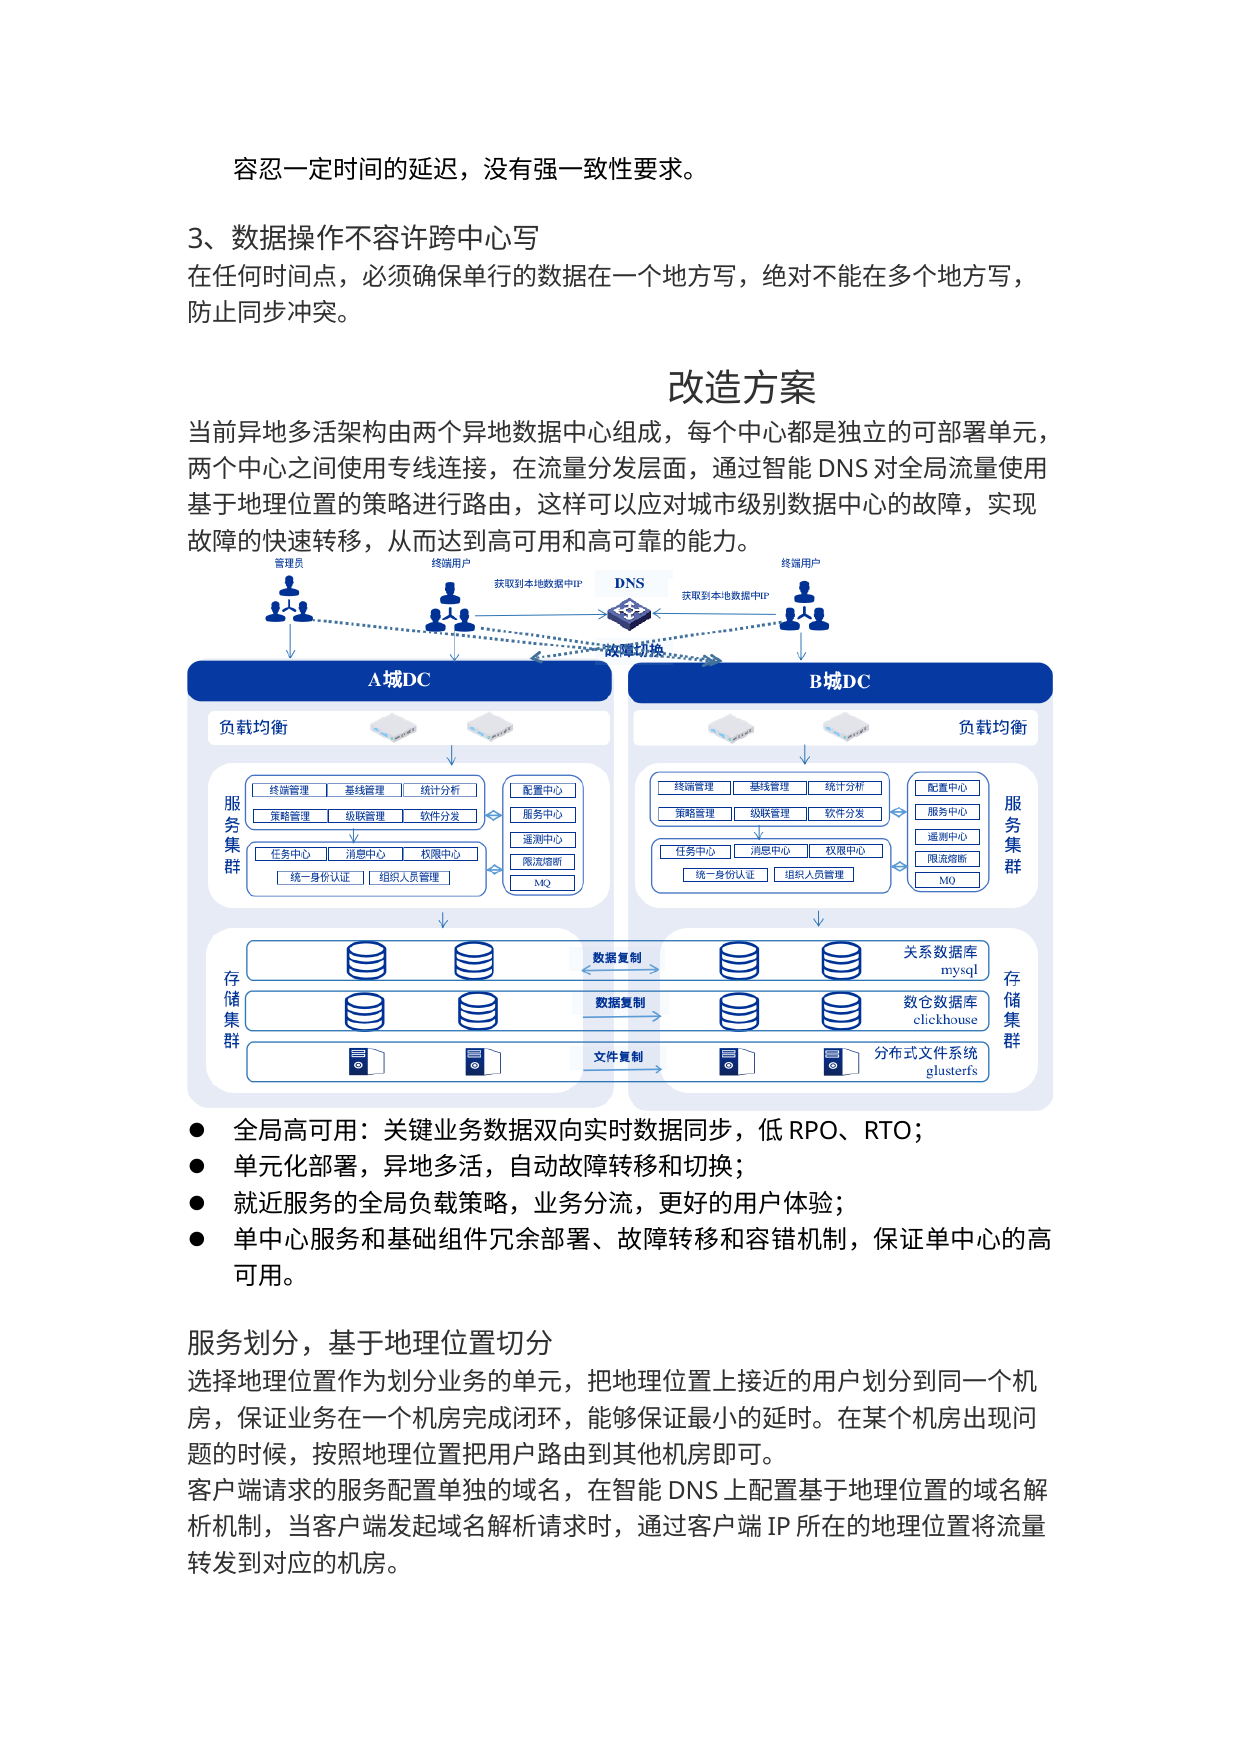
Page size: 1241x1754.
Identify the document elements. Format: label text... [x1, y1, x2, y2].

text 改造方案 [187, 358, 1053, 412]
list 全局高可用：关键业务数据双向实时数据同步，低RPO、RTO； [187, 1111, 1053, 1147]
text 选择地理位置作为划分业务的单元，把地理位置上接近的用户划分到同一个机房，保证业务在一个机房完成闭环，能够保证最小的延时。在某个机房出现问题的时候，按照地理位置把用户路由到其他机房即可。 [187, 1362, 1053, 1471]
list 单元化部署，异地多活，自动故障转移和切换； [187, 1147, 1053, 1183]
list 就近服务的全局负载策略，业务分流，更好的用户体验； [187, 1183, 1053, 1219]
text 客户端请求的服务配置单独的域名，在智能DNS上配置基于地理位置的域名解析机制，当客户端发起域名解析请求时，通过客户端IP所在的地理位置将流量转发到对应的机房。 [187, 1471, 1053, 1579]
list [187, 150, 1053, 186]
text 在任何时间点，必须确保单行的数据在一个地方写，绝对不能在多个地方写，防止同步冲突。 [187, 256, 1053, 329]
text 当前异地多活架构由两个异地数据中心组成，每个中心都是独立的可部署单元，两个中心之间使用专线连接，在流量分发层面，通过智能DNS对全局流量使用基于地理位置的策略进行路由，这样可以应对城市级别数据中心的故障，实现故障的快速转移，从而达到高可用和高可靠的能力。 [187, 412, 1053, 557]
text 服务划分，基于地理位置切分 [187, 1321, 1053, 1362]
picture [187, 557, 1053, 1111]
text 3、数据操作不容许跨中心写 [187, 215, 1053, 256]
list 单中心服务和基础组件冗余部署、故障转移和容错机制，保证单中心的高可用。 [187, 1219, 1053, 1292]
